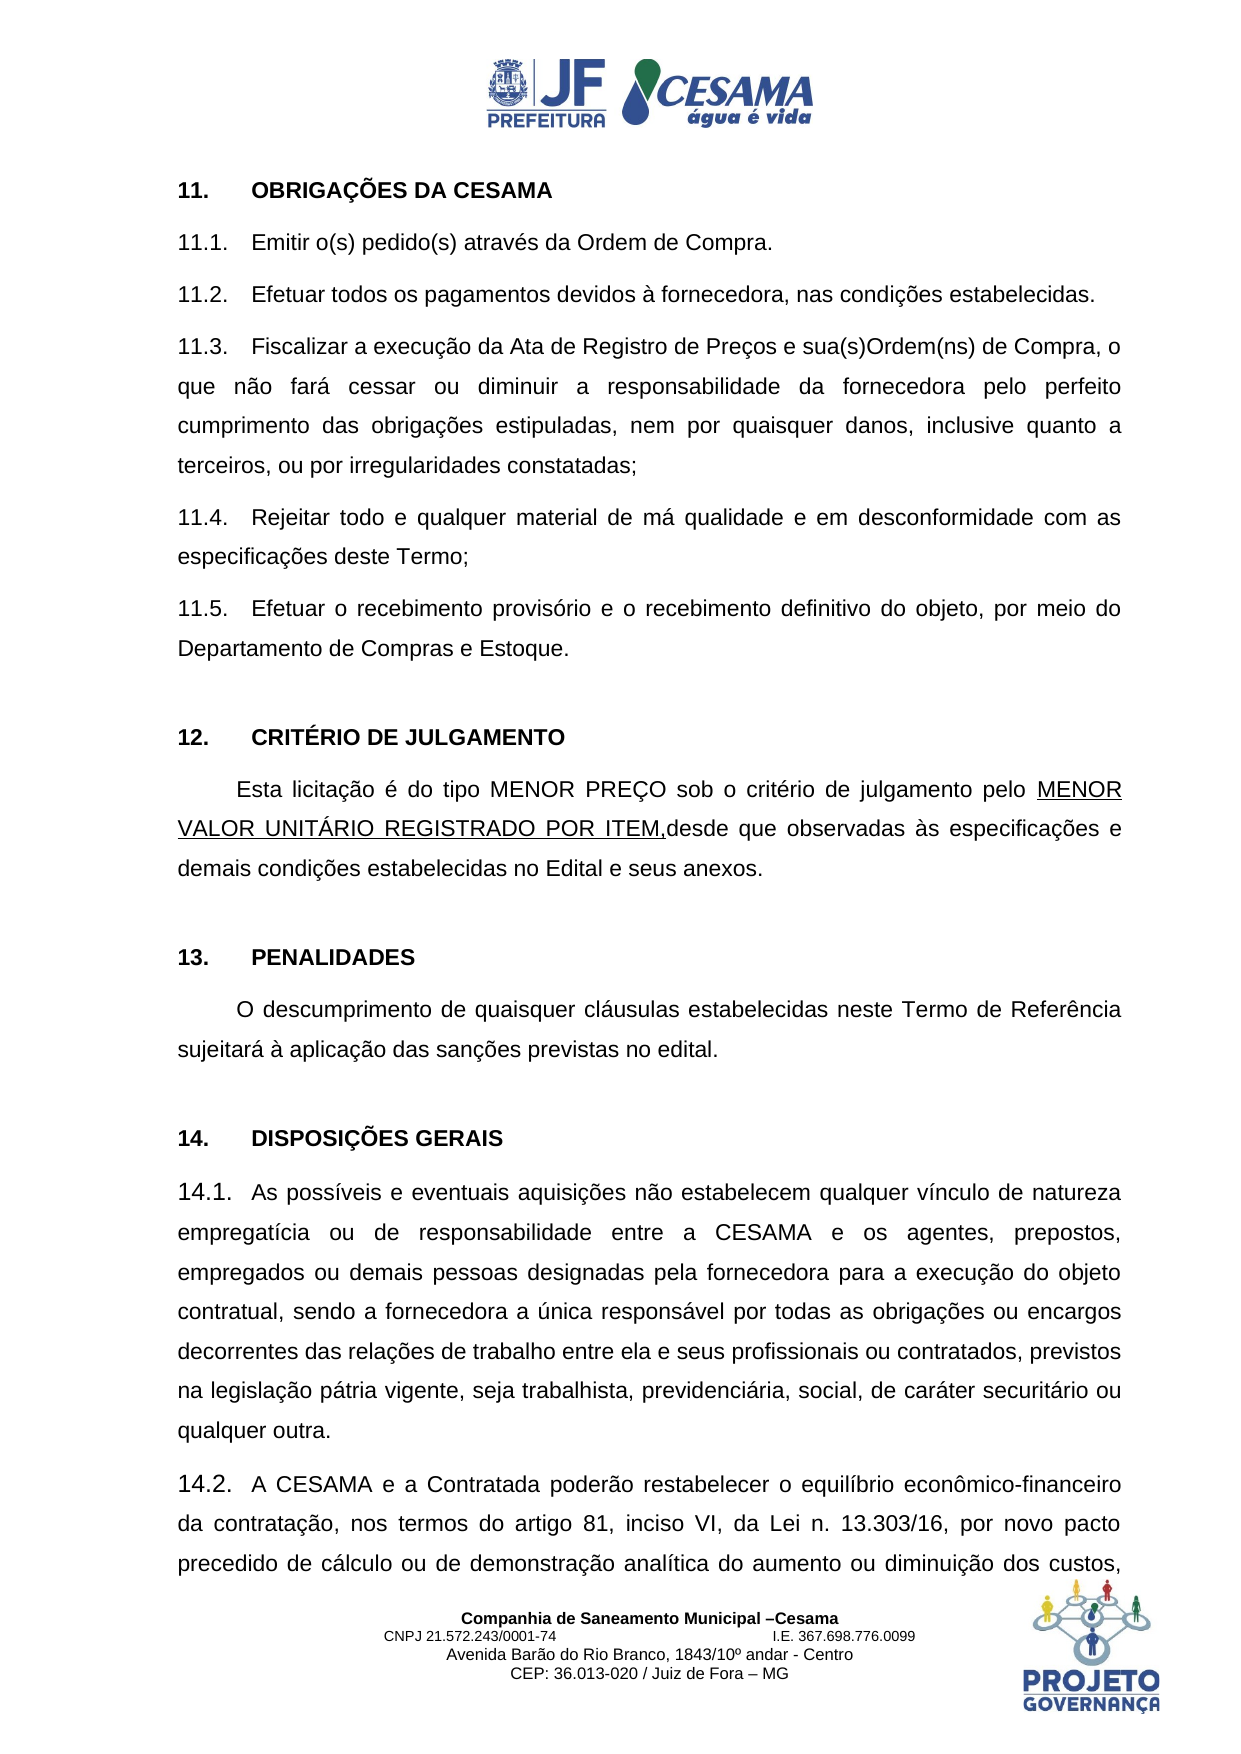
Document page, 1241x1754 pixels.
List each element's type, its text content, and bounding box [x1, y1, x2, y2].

list As possíveis e eventuais aquisições não estabelecem qualquer vínculo de natureza empregatícia ou de responsabilidade entre a CESAMA e os agentes, prepostos, empregados ou demais pessoas designadas pela fornecedora para a execução do objeto contratual, sendo a fornecedora a única responsável por todas as obrigações ou encargos decorrentes das relações de trabalho entre ela e seus profissionais ou contratados, previstos na legislação pátria vigente, seja trabalhista, previdenciária, social, de caráter securitário ou qualquer outra. [177, 1177, 1122, 1443]
list Rejeitar todo e qualquer material de má qualidade e em desconformidade com as especificações deste Termo; [177, 503, 1122, 569]
list PENALIDADES [177, 944, 1122, 971]
list Emitir o(s) pedido(s) através da Ordem de Compra. [177, 229, 1122, 256]
picture [486, 59, 813, 128]
list Efetuar o recebimento provisório e o recebimento definitivo do objeto, por meio do Departamento de Compras e Estoque. [177, 595, 1122, 661]
list DISPOSIÇÕES GERAIS [177, 1125, 1122, 1152]
list Efetuar todos os pagamentos devidos à fornecedora, nas condições estabelecidas. [177, 281, 1122, 307]
list CRITÉRIO DE JULGAMENTO [177, 724, 1122, 750]
picture [1023, 1579, 1160, 1714]
list OBRIGAÇÕES DA CESAMA [177, 177, 1122, 203]
text O descumprimento de quaisquer cláusulas estabelecidas neste Termo de Referência sujeitará à aplicação das sanções previstas no edital. [177, 996, 1122, 1062]
list Fiscalizar a execução da Ata de Registro de Preços e sua(s)Ordem(ns) de Compra, o que não fará cessar ou diminuir a responsabilidade da fornecedora pelo perfeito cumprimento das obrigações estipuladas, nem por quaisquer danos, inclusive quanto a terceiros, ou por irregularidades constatadas; [177, 333, 1122, 478]
text Esta licitação é do tipo MENOR PREÇO sob o critério de julgamento pelo MENOR VALOR UNITÁRIO REGISTRADO POR ITEM,desde que observadas às especificações e demais condições estabelecidas no Edital e seus anexos. [177, 776, 1122, 881]
